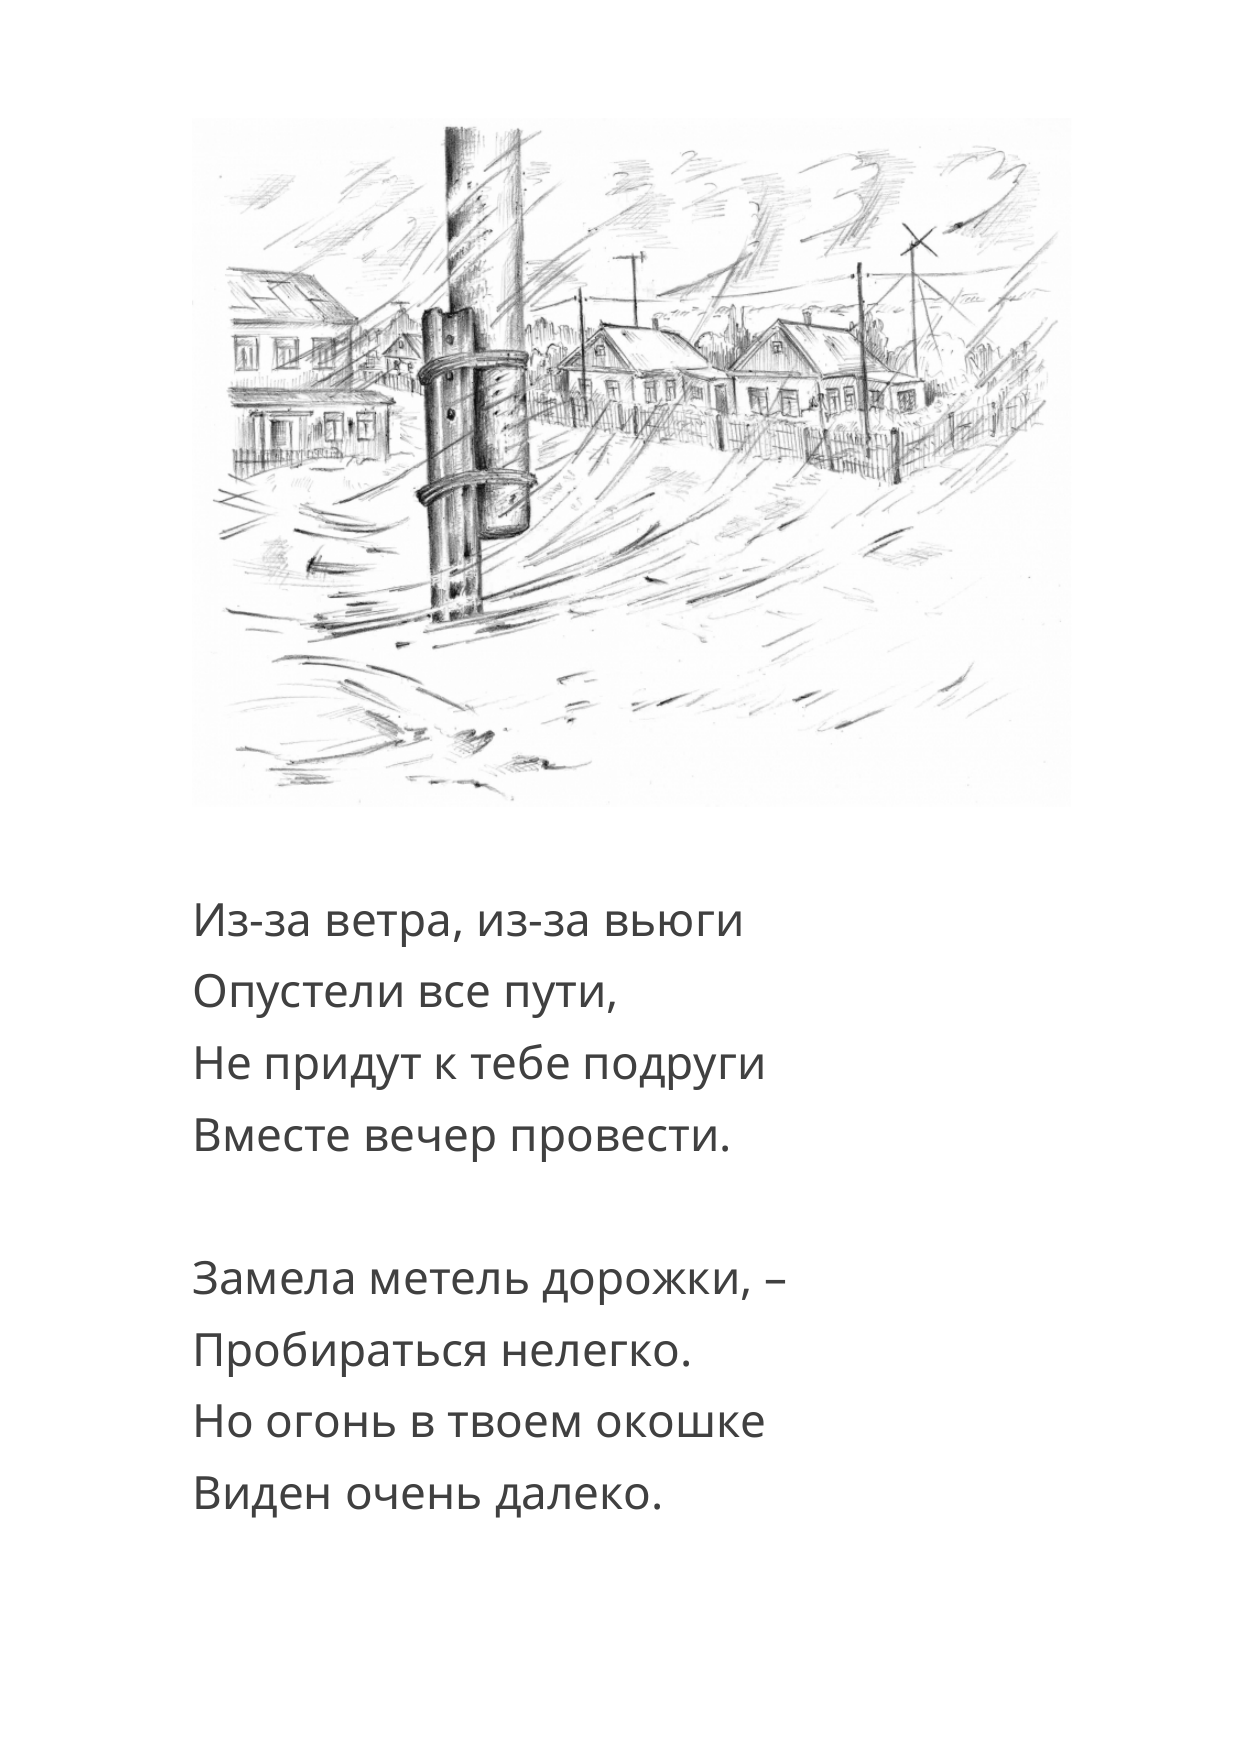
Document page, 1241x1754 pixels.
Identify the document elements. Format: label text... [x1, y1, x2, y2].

picture [192, 118, 1072, 807]
